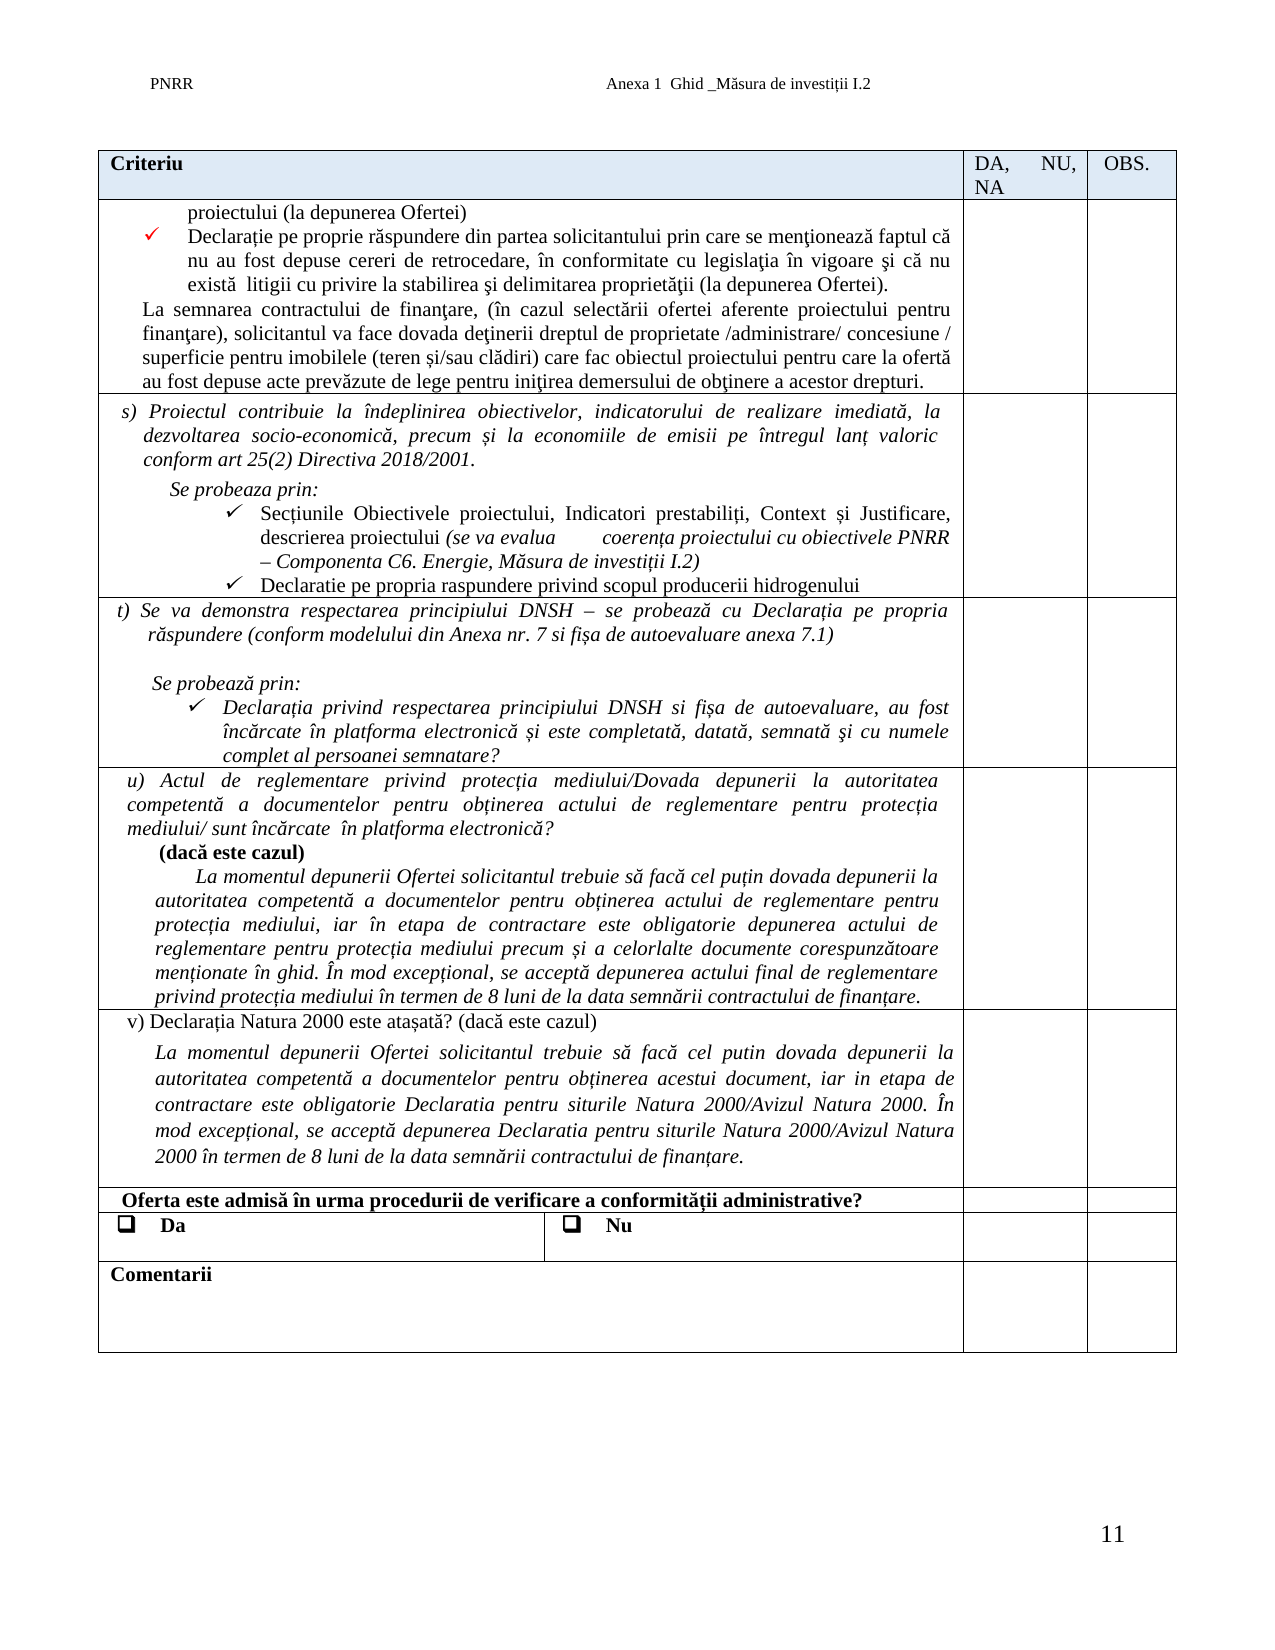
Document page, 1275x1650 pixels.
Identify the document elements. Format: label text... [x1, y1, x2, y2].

table_cell [964, 1213, 1087, 1261]
table_cell [1088, 1262, 1176, 1352]
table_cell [99, 200, 963, 393]
table_cell [1088, 1010, 1176, 1187]
table_cell Comentarii [99, 1262, 963, 1352]
table_cell Nu [545, 1213, 963, 1261]
table_header Criteriu [99, 151, 963, 199]
table_cell [1088, 394, 1176, 597]
table_cell t) Se va demonstra respectarea principiului DNSH – se probează cu Declarația pe propria răspundere (conform modelului din Anexa nr. 7 si fișa de autoevaluare anexa 7.1) Se probează prin: Declarația privind respectarea principiului DNSH si fișa de autoevaluare, au fost încărcate în platforma electronică și este completată, datată, semnată şi cu numele complet al persoanei semnatare? [99, 598, 963, 767]
table_cell [1088, 200, 1176, 393]
table_cell s) Proiectul contribuie la îndeplinirea obiectivelor, indicatorului de realizare imediată, la dezvoltarea socio-economică, precum și la economiile de emisii pe întregul lanț valoric conform art 25(2) Directiva 2018/2001. Se probeaza prin: Secțiunile Obiectivele proiectului, Indicatori prestabiliți, Context și Justificare, descrierea proiectului (se va evalua coerența proiectului cu obiectivele PNRR – Componenta C6. Energie, Măsura de investiții I.2) Declaratie pe propria raspundere privind scopul producerii hidrogenului [99, 394, 963, 597]
table_header OBS. [1088, 151, 1176, 199]
table_cell [1088, 598, 1176, 767]
table_header DA, NU, NA [964, 151, 1087, 199]
table_cell v) Declarația Natura 2000 este atașată? (dacă este cazul) La momentul depunerii Ofertei solicitantul trebuie să facă cel putin dovada depunerii la autoritatea competentă a documentelor pentru obținerea acestui document, iar in etapa de contractare este obligatorie Declaratia pentru siturile Natura 2000/Avizul Natura 2000. În mod excepțional, se acceptă depunerea Declaratia pentru siturile Natura 2000/Avizul Natura 2000 în termen de 8 luni de la data semnării contractului de finanțare. [99, 1010, 963, 1187]
table_cell u) Actul de reglementare privind protecția mediului/Dovada depunerii la autoritatea competentă a documentelor pentru obținerea actului de reglementare pentru protecția mediului/ sunt încărcate în platforma electronică? (dacă este cazul) La momentul depunerii Ofertei solicitantul trebuie să facă cel puțin dovada depunerii la autoritatea competentă a documentelor pentru obținerea actului de reglementare pentru protecția mediului, iar în etapa de contractare este obligatorie depunerea actului de reglementare pentru protecția mediului precum și a celorlalte documente corespunzătoare menționate în ghid. În mod excepțional, se acceptă depunerea actului final de reglementare privind protecția mediului în termen de 8 luni de la data semnării contractului de finanțare. [99, 768, 963, 1008]
table_cell [964, 1188, 1087, 1212]
table_cell [99, 1188, 963, 1212]
table_cell [964, 200, 1087, 393]
table_cell Da [99, 1213, 544, 1261]
table_cell [964, 768, 1087, 1008]
table_cell [1088, 1188, 1176, 1212]
table_cell [964, 1262, 1087, 1352]
table_cell [1088, 1213, 1176, 1261]
table_cell [964, 1010, 1087, 1187]
table_cell [964, 598, 1087, 767]
table_cell [1088, 768, 1176, 1008]
table_cell [964, 394, 1087, 597]
